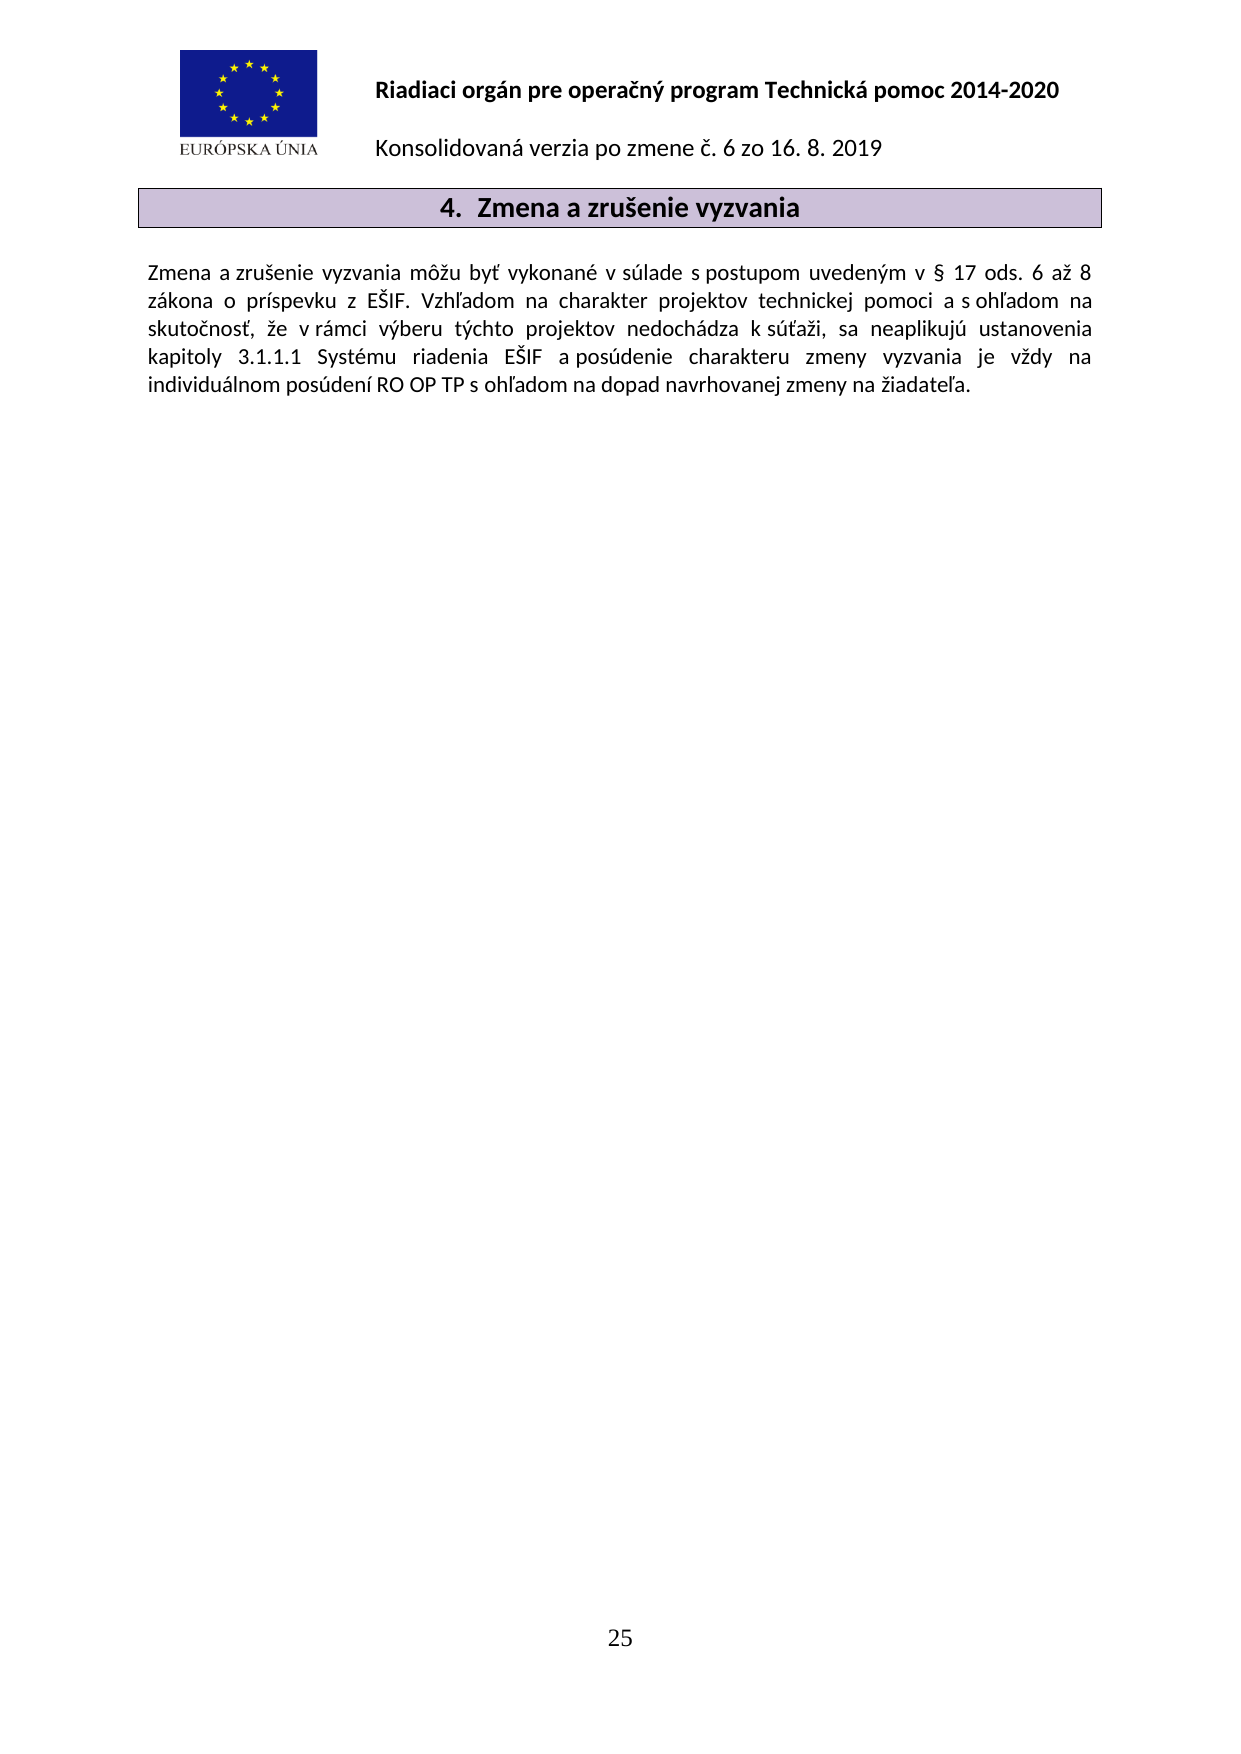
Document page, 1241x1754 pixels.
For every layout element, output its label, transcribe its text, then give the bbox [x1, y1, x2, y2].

picture [179, 50, 318, 155]
list Zmena a zrušenie vyzvania [139, 189, 1101, 227]
text Zmena a zrušenie vyzvania môžu byť vykonané v súlade s postupom uvedeným v § 17 ods. 6 až 8 zákona o príspevku z EŠIF. Vzhľadom na charakter projektov technickej pomoci a s ohľadom na skutočnosť, že v rámci výberu týchto projektov nedochádza k súťaži, sa neaplikujú ustanovenia kapitoly 3.1.1.1 Systému riadenia EŠIF a posúdenie charakteru zmeny vyzvania je vždy na individuálnom posúdení RO OP TP s ohľadom na dopad navrhovanej zmeny na žiadateľa. [148, 258, 1093, 398]
